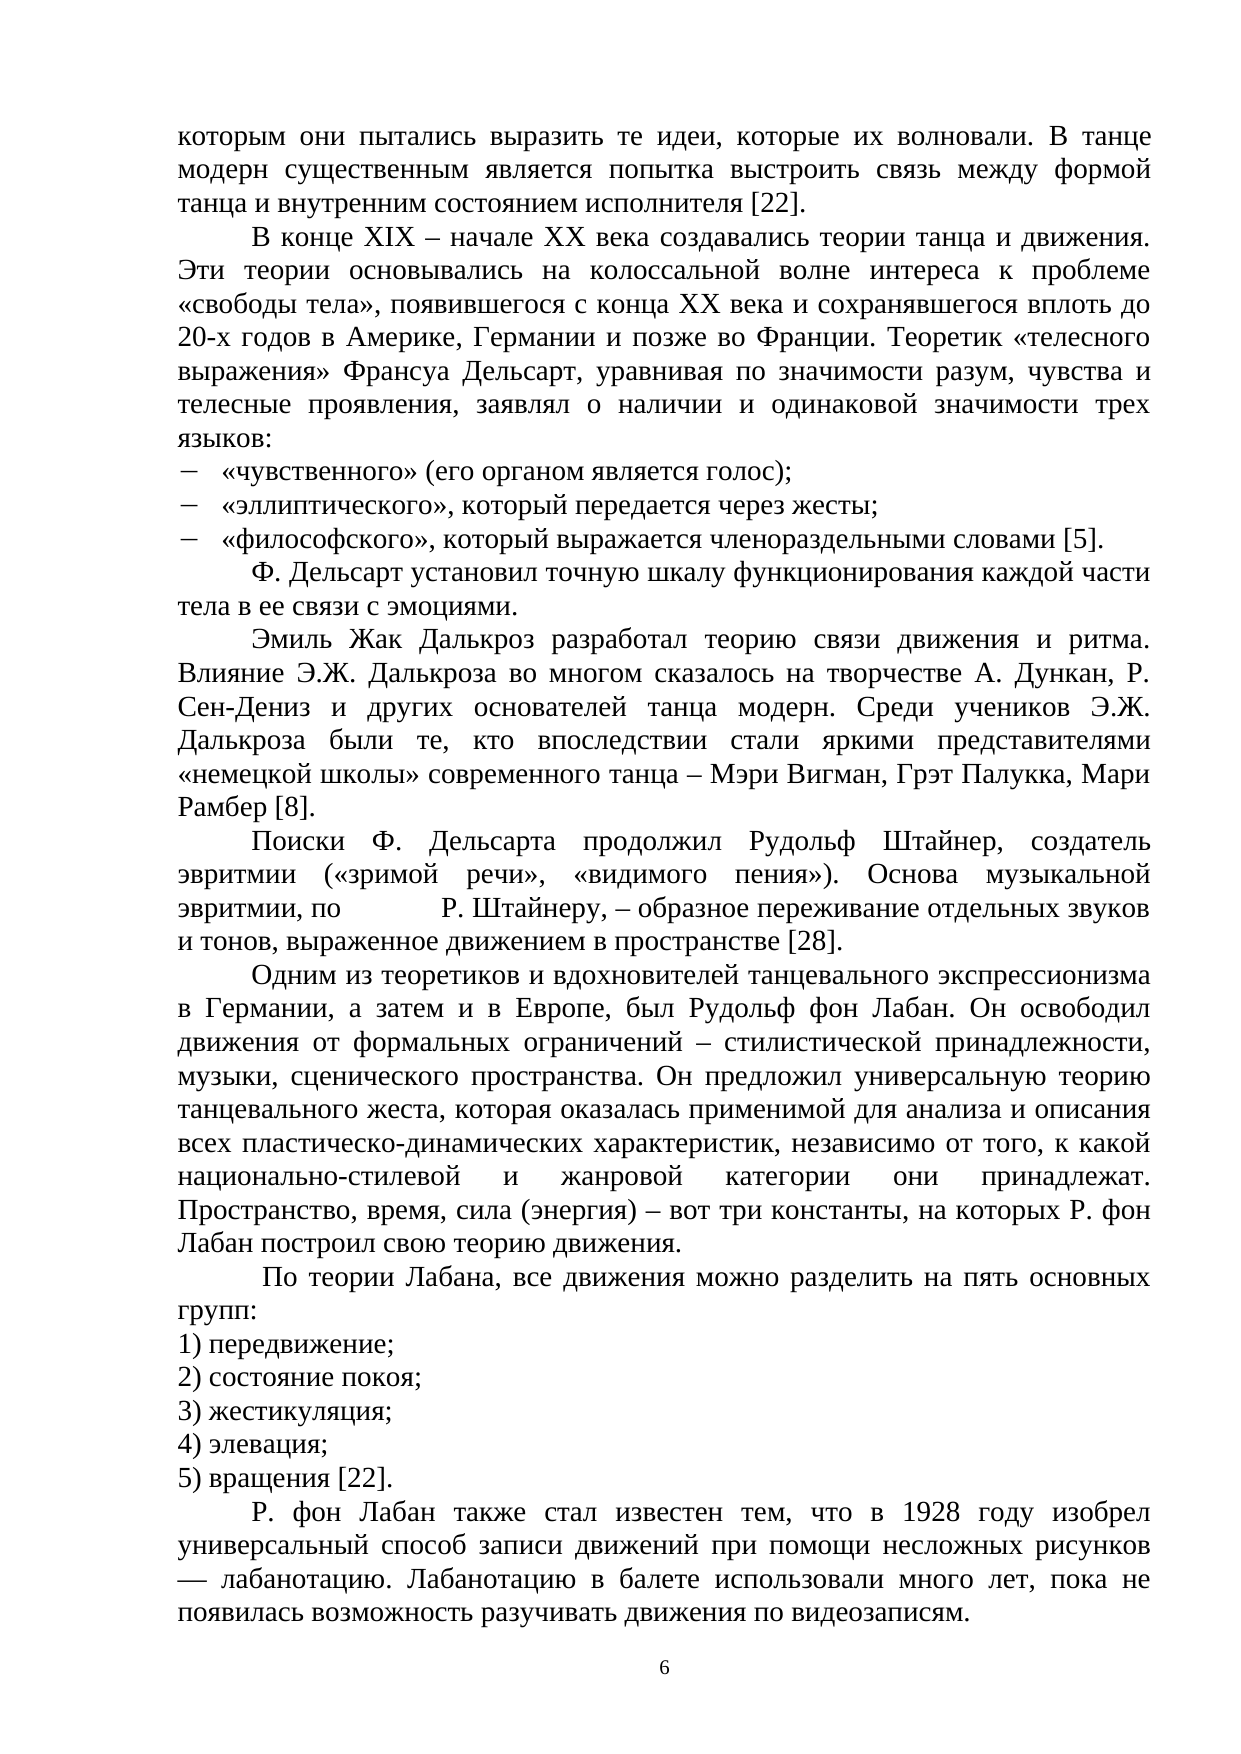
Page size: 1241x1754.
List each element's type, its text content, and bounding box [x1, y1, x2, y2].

text 2) состояние покоя; [177, 1359, 1152, 1393]
text 4) элевация; [177, 1427, 1152, 1460]
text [177, 118, 1152, 219]
text В конце XIX – начале XX века создавались теории танца и движения. Эти теории основывались на колоссальной волне интереса к проблеме «свободы тела», появившегося с конца XX века и сохранявшегося вплоть до 20-х годов в Америке, Германии и позже во Франции. Теоретик «телесного выражения» Франсуа Дельсарт, уравнивая по значимости разум, чувства и телесные проявления, заявлял о наличии и одинаковой значимости трех языков: [177, 219, 1152, 453]
text 3) жестикуляция; [177, 1393, 1152, 1427]
text Р. фон Лабан также стал известен тем, что в 1928 году изобрел универсальный способ записи движений при помощи несложных рисунков — лабанотацию. Лабанотацию в балете использовали много лет, пока не появилась возможность разучивать движения по видеозаписям. [177, 1494, 1152, 1628]
text Одним из теоретиков и вдохновителей танцевального экспрессионизма в Германии, а затем и в Европе, был Рудольф фон Лабан. Он освободил движения от формальных ограничений – стилистической принадлежности, музыки, сценического пространства. Он предложил универсальную теорию танцевального жеста, которая оказалась применимой для анализа и описания всех пластическо-динамических характеристик, независимо от того, к какой национально-стилевой и жанровой категории они принадлежат. Пространство, время, сила (энергия) – вот три константы, на которых Р. фон Лабан построил свою теорию движения. [177, 957, 1152, 1259]
list «эллиптического», который передается через жесты; [177, 487, 1152, 521]
text По теории Лабана, все движения можно разделить на пять основных групп: [177, 1259, 1152, 1326]
list «чувственного» (его органом является голос); [177, 453, 1152, 487]
text Ф. Дельсарт установил точную шкалу функционирования каждой части тела в ее связи с эмоциями. [177, 554, 1152, 622]
text 5) вращения [22]. [177, 1460, 1152, 1494]
text Эмиль Жак Далькроз разработал теорию связи движения и ритма. Влияние Э.Ж. Далькроза во многом сказалось на творчестве А. Дункан, Р. Сен-Дениз и других основателей танца модерн. Среди учеников Э.Ж. Далькроза были те, кто впоследствии стали яркими представителями «немецкой школы» современного танца – Мэри Вигман, Грэт Палукка, Мари Рамбер [8]. [177, 622, 1152, 823]
text 1) передвижение; [177, 1326, 1152, 1359]
text Поиски Ф. Дельсарта продолжил Рудольф Штайнер, создатель эвритмии («зримой речи», «видимого пения»). Основа музыкальной эвритмии, по Р. Штайнеру, – образное переживание отдельных звуков и тонов, выраженное движением в пространстве [28]. [177, 823, 1152, 957]
list «философского», который выражается членораздельными словами [5]. [177, 521, 1152, 554]
